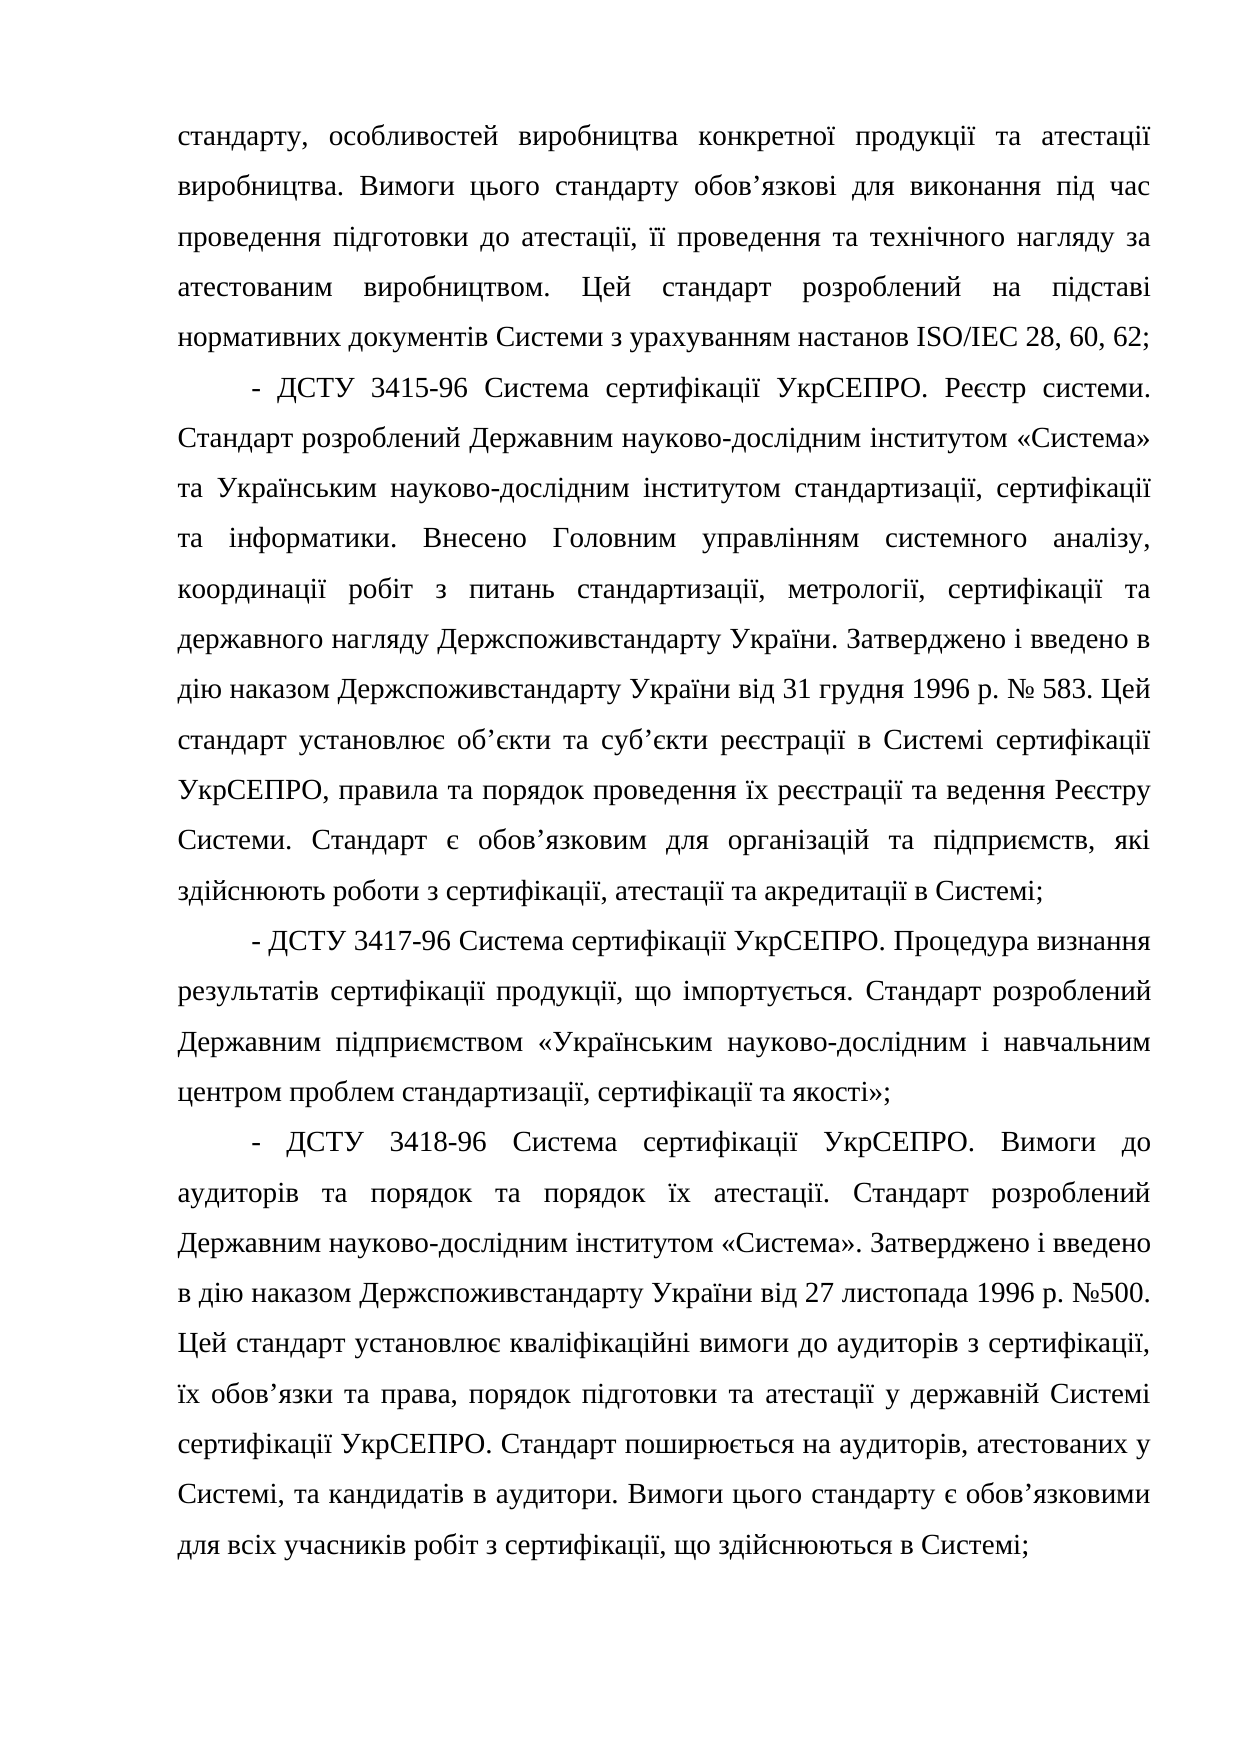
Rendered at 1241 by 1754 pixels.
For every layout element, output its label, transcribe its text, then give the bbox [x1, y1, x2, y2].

text - ДСТУ 3417-96 Система сертифікації УкрСЕПРО. Процедура визнання результатів сертифікації продукції, що імпортується. Стандарт розроблений Державним підприємством «Українським науково-дослідним і навчальним центром проблем стандартизації, сертифікації та якості»; [177, 923, 1152, 1108]
text - ДСТУ 3418-96 Система сертифікації УкрСЕПРО. Вимоги до аудиторів та порядок та порядок їх атестації. Стандарт розроблений Державним науково-дослідним інститутом «Система». Затверджено і введено в дію наказом Держспоживстандарту України від 27 листопада 1996 р. №500. Цей стандарт установлює кваліфікаційні вимоги до аудиторів з сертифікації, їх обов’язки та права, порядок підготовки та атестації у державній Системі сертифікації УкрСЕПРО. Стандарт поширюється на аудиторів, атестованих у Системі, та кандидатів в аудитори. Вимоги цього стандарту є обов’язковими для всіх учасників робіт з сертифікації, що здійснюються в Системі; [177, 1124, 1152, 1560]
text - ДСТУ 3415-96 Система сертифікації УкрСЕПРО. Реєстр системи. Стандарт розроблений Державним науково-дослідним інститутом «Система» та Українським науково-дослідним інститутом стандартизації, сертифікації та інформатики. Внесено Головним управлінням системного аналізу, координації робіт з питань стандартизації, метрології, сертифікації та державного нагляду Держспоживстандарту України. Затверджено і введено в дію наказом Держспоживстандарту України від 31 грудня 1996 р. № 583. Цей стандарт установлює об’єкти та суб’єкти реєстрації в Системі сертифікації УкрСЕПРО, правила та порядок проведення їх реєстрації та ведення Реєстру Системи. Стандарт є обов’язковим для організацій та підприємств, які здійснюють роботи з сертифікації, атестації та акредитації в Системі; [177, 370, 1152, 906]
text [177, 118, 1152, 353]
